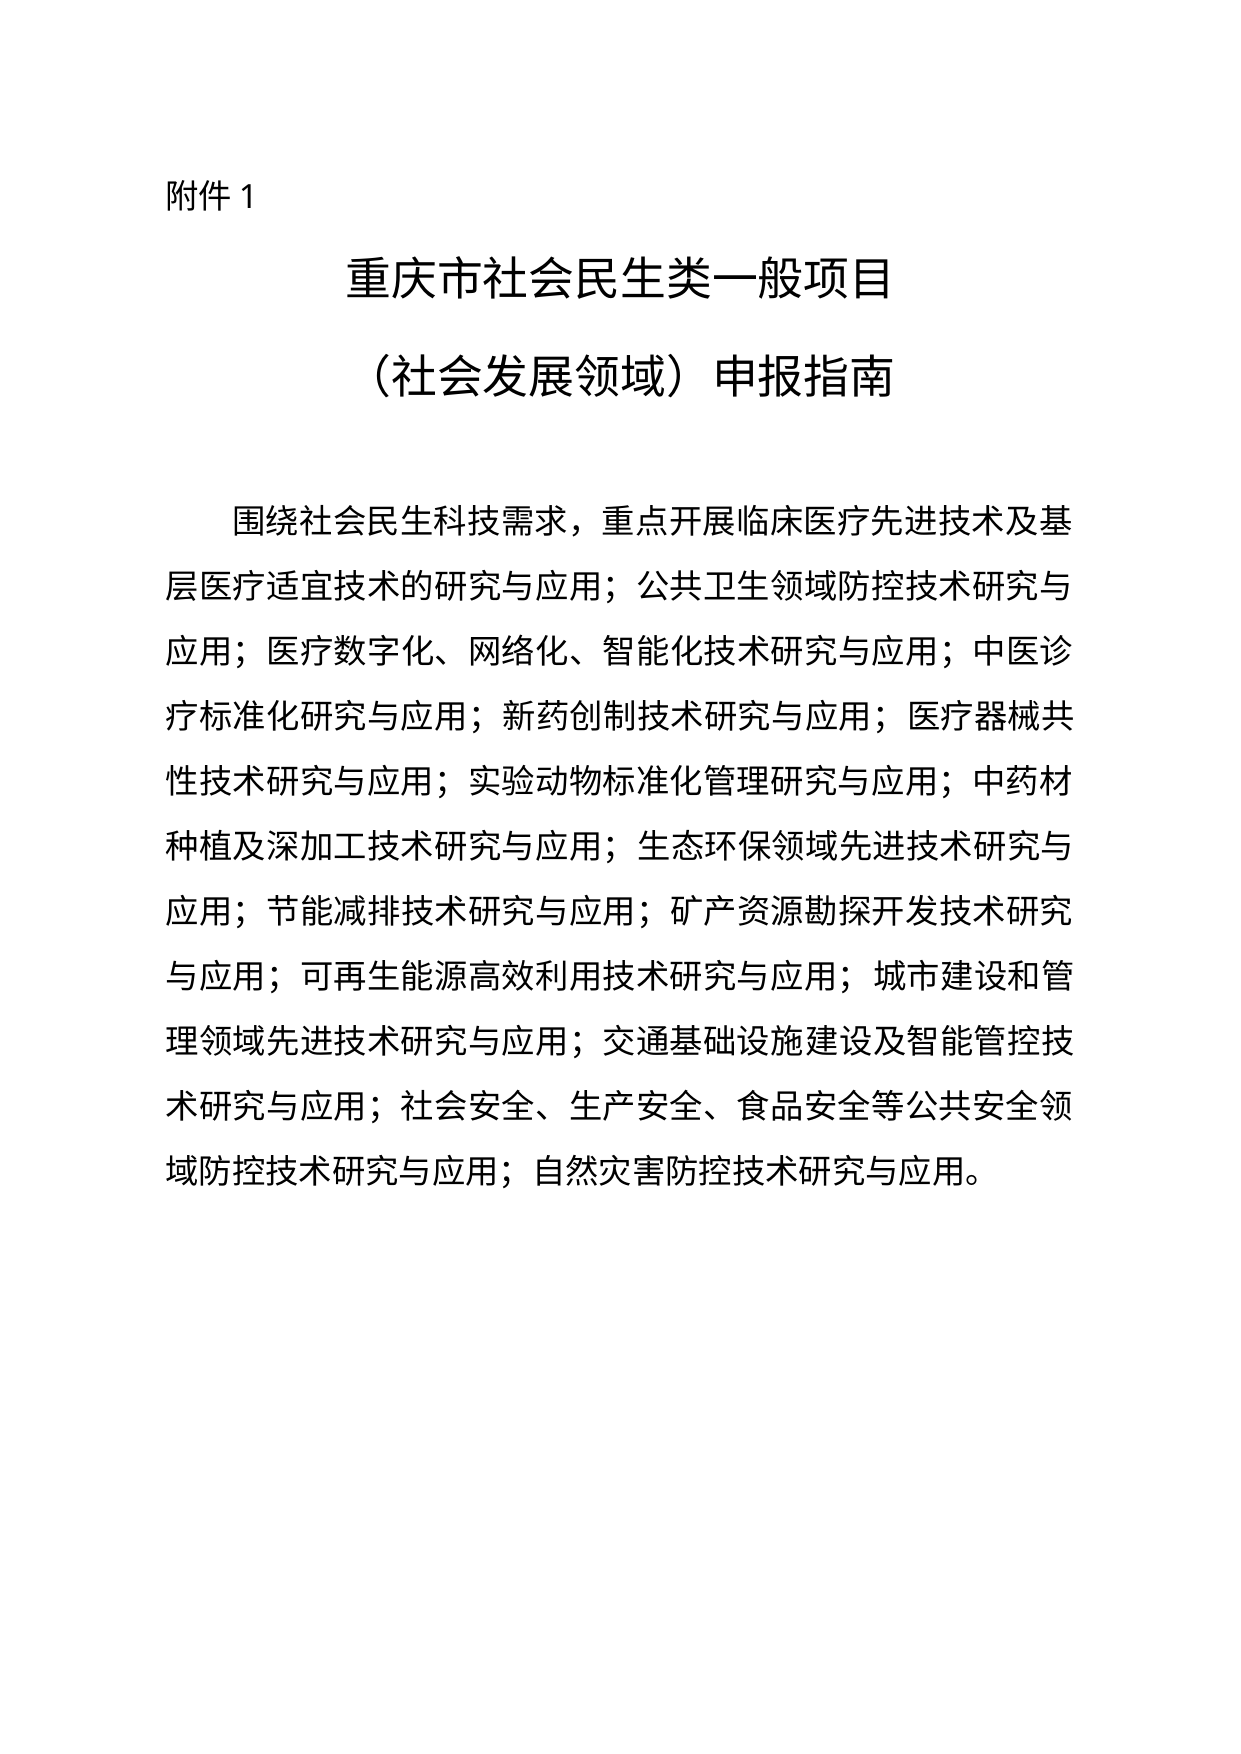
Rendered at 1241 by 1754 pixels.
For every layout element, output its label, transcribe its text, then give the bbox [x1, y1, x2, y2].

text 附件1 [165, 162, 1075, 227]
text （社会发展领域）申报指南 [165, 324, 1075, 422]
text 围绕社会民生科技需求，重点开展临床医疗先进技术及基层医疗适宜技术的研究与应用；公共卫生领域防控技术研究与应用；医疗数字化、网络化、智能化技术研究与应用；中医诊疗标准化研究与应用；新药创制技术研究与应用；医疗器械共性技术研究与应用；实验动物标准化管理研究与应用；中药材种植及深加工技术研究与应用；生态环保领域先进技术研究与应用；节能减排技术研究与应用；矿产资源勘探开发技术研究与应用；可再生能源高效利用技术研究与应用；城市建设和管理领域先进技术研究与应用；交通基础设施建设及智能管控技术研究与应用；社会安全、生产安全、食品安全等公共安全领域防控技术研究与应用；自然灾害防控技术研究与应用。 [165, 803, 1075, 1080]
text 围绕社会民生科技需求，重点开展临床医疗先进技术及基层医疗适宜技术的研究与应用；公共卫生领域防控技术研究与应用；医疗数字化、网络化、智能化技术研究与应用；中医诊疗标准化研究与应用；新药创制技术研究与应用；医疗器械共性技术研究与应用；实验动物标准化管理研究与应用；中药材种植及深加工技术研究与应用；生态环保领域先进技术研究与应用；节能减排技术研究与应用；矿产资源勘探开发技术研究与应用；可再生能源高效利用技术研究与应用；城市建设和管理领域先进技术研究与应用；交通基础设施建设及智能管控技术研究与应用；社会安全、生产安全、食品安全等公共安全领域防控技术研究与应用；自然灾害防控技术研究与应用。 [165, 1128, 1075, 1202]
text 围绕社会民生科技需求，重点开展临床医疗先进技术及基层医疗适宜技术的研究与应用；公共卫生领域防控技术研究与应用；医疗数字化、网络化、智能化技术研究与应用；中医诊疗标准化研究与应用；新药创制技术研究与应用；医疗器械共性技术研究与应用；实验动物标准化管理研究与应用；中药材种植及深加工技术研究与应用；生态环保领域先进技术研究与应用；节能减排技术研究与应用；矿产资源勘探开发技术研究与应用；可再生能源高效利用技术研究与应用；城市建设和管理领域先进技术研究与应用；交通基础设施建设及智能管控技术研究与应用；社会安全、生产安全、食品安全等公共安全领域防控技术研究与应用；自然灾害防控技术研究与应用。 [165, 487, 1075, 755]
text 重庆市社会民生类一般项目 [165, 227, 1075, 324]
